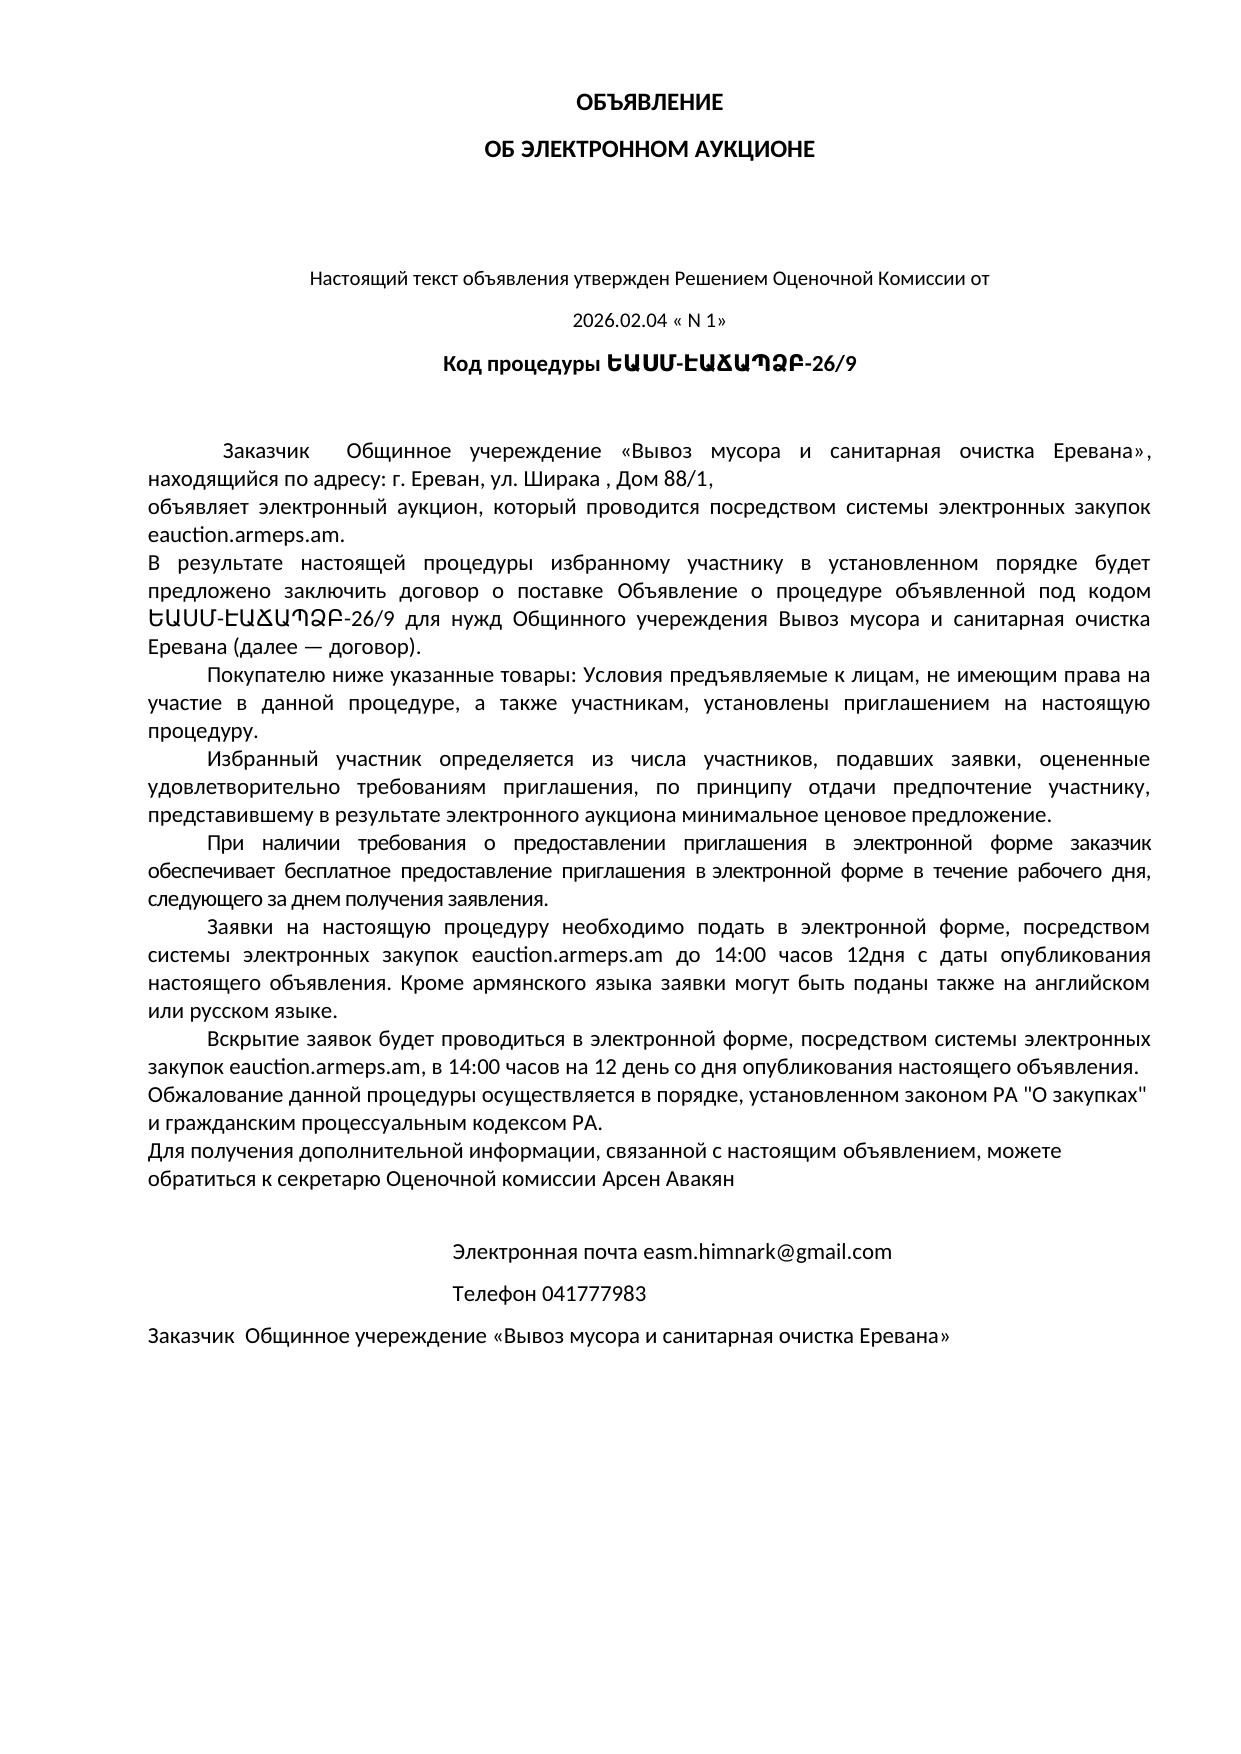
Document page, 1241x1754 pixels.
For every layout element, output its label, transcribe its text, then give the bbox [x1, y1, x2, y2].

text ОБЪЯВЛЕНИЕ [148, 86, 1152, 117]
text При наличии требования о предоставлении приглашения в электронной форме заказчик обеспечивает бесплатное предоставление приглашения в электронной форме в течение рабочего дня, следующего за днем получения заявления. [148, 828, 1152, 912]
text Телефон 041777983 [148, 1279, 1152, 1307]
text 2026.02.04 « N 1» [148, 307, 1152, 332]
text Код процедуры ԵԱՍՄ-ԷԱՃԱՊՁԲ-26/9 [148, 349, 1152, 377]
text Избранный участник определяется из числа участников, подавших заявки, оцененные удовлетворительно требованиям приглашения, по принципу отдачи предпочтение участнику, представившему в результате электронного аукциона минимальное ценовое предложение. [148, 744, 1152, 828]
text Настоящий текст объявления утвержден Решением Оценочной Комиссии от [148, 265, 1152, 290]
text Электронная почта easm.himnark@gmail.com [148, 1237, 1152, 1265]
text Заказчик Общинное учереждение «Вывоз мусора и санитарная очистка Еревана» [148, 1321, 1152, 1349]
text Для получения дополнительной информации, связанной с настоящим объявлением, можете обратиться к секретарю Оценочной комиссии Арсен Авакян [148, 1136, 1152, 1192]
text ОБ ЭЛЕКТРОННОМ АУКЦИОНЕ [148, 134, 1152, 164]
text объявляет электронный аукцион, который проводится посредством системы электронных закупок eauction.armeps.am. [148, 492, 1152, 548]
text Покупателю ниже указанные товары: Условия предъявляемые к лицам, не имеющим права на участие в данной процедуре, а также участникам, установлены приглашением на настоящую процедуру. [148, 660, 1152, 744]
text Заказчик Общинное учереждение «Вывоз мусора и санитарная очистка Еревана», находящийся по адресу: г. Ереван, ул. Ширака , Дом 88/1, [148, 436, 1152, 492]
text Обжалование данной процедуры осуществляется в порядке, установленном законом РА "О закупках" и гражданским процессуальным кодексом РА. [148, 1080, 1152, 1136]
text Заявки на настоящую процедуру необходимо подать в электронной форме, посредством системы электронных закупок eauction.armeps.am до 14:00 часов 12дня с даты опубликования настоящего объявления. Кроме армянского языка заявки могут быть поданы также на английском или русском языке. [148, 912, 1152, 1024]
text В результате настоящей процедуры избранному участнику в установленном порядке будет предложено заключить договор о поставке Объявление о процедуре объявленной под кодом ԵԱՍՄ-ԷԱՃԱՊՁԲ-26/9 для нужд Общинного учереждения Вывоз мусора и санитарная очистка Еревана (далее — договор). [148, 548, 1152, 660]
text Вскрытие заявок будет проводиться в электронной форме, посредством системы электронных закупок eauction.armeps.am, в 14:00 часов на 12 день со дня опубликования настоящего объявления. [148, 1024, 1152, 1080]
